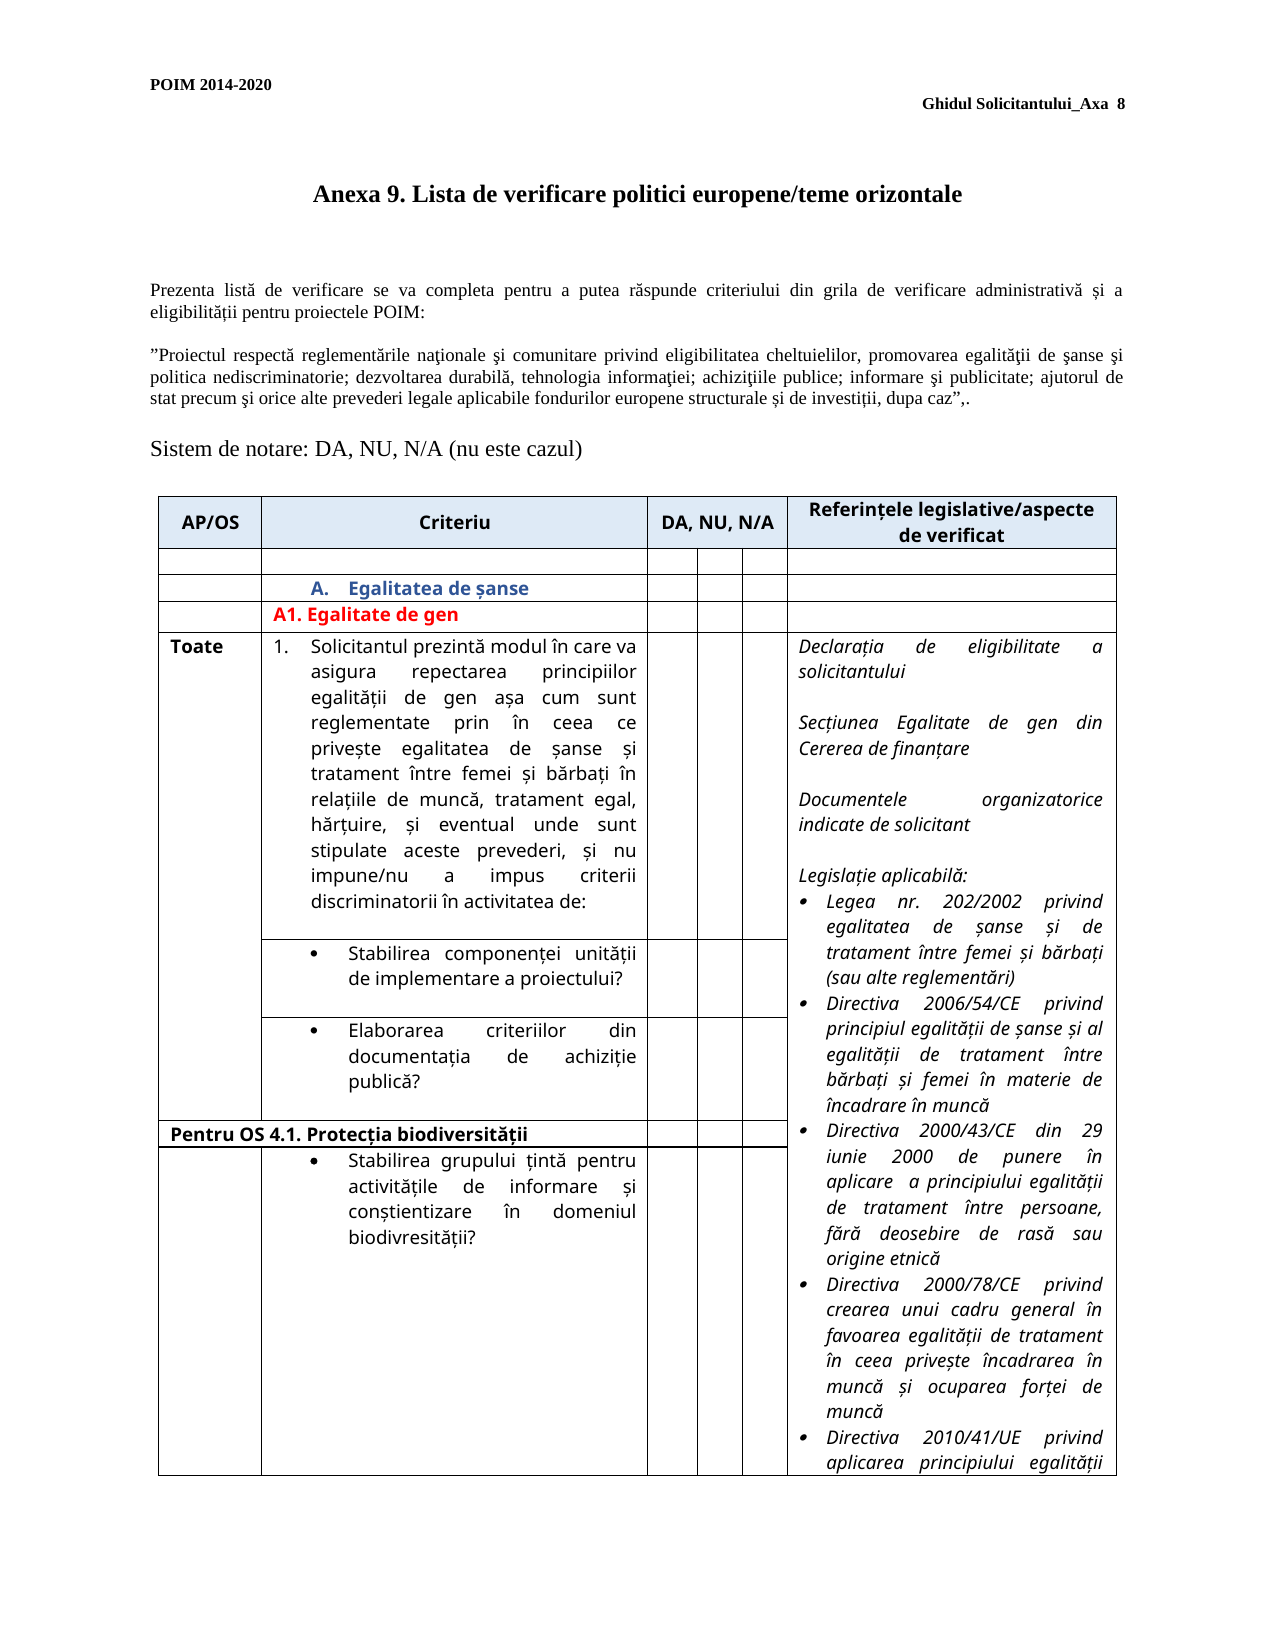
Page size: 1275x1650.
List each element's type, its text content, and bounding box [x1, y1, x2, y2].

table_cell [788, 575, 1116, 601]
table_cell [743, 633, 787, 939]
table_cell [262, 549, 647, 574]
table_cell [159, 1148, 261, 1475]
table_cell [648, 633, 697, 939]
table_cell [788, 549, 1116, 574]
table_cell [698, 1018, 742, 1120]
table_cell [743, 1148, 787, 1475]
table_cell [159, 549, 261, 574]
table_cell [648, 602, 697, 632]
table_cell [743, 1121, 787, 1146]
table_cell [743, 602, 787, 632]
table_cell Pentru OS 4.1. Protecția biodiversității [159, 1121, 647, 1146]
table_cell [698, 940, 742, 1017]
table_cell [648, 575, 697, 601]
table_header Criteriu [262, 497, 647, 548]
table_cell Elaborarea criteriilor din documentația de achiziție publică? [262, 1018, 647, 1120]
text Anexa 9. Lista de verificare politici europene/teme orizontale [150, 179, 1125, 207]
table_cell [743, 549, 787, 574]
table_cell [698, 1121, 742, 1146]
table_cell [743, 1018, 787, 1120]
table_cell [648, 1148, 697, 1475]
table_cell [788, 602, 1116, 632]
table_cell Declarația de eligibilitate a solicitantului Secțiunea Egalitate de gen din Cererea de finanțare Documentele organizatorice indicate de solicitant Legislație aplicabilă: Legea nr. 202/2002 privind egalitatea de șanse şi de tratament între femei şi bărbaţi (sau alte reglementări) Directiva 2006/54/CE privind principiul egalității de șanse și al egalității de tratament între bărbați și femei în materie de încadrare în muncă Directiva 2000/43/CE din 29 iunie 2000 de punere în aplicare a principiului egalității de tratament între persoane, fără deosebire de rasă sau origine etnică Directiva 2000/78/CE privind crearea unui cadru general în favoarea egalității de tratament în ceea privește încadrarea în muncă și ocuparea forței de muncă Directiva 2010/41/UE privind aplicarea principiului egalității de tratament între bărbații și femeile care desfășoară o activitate independentă și de abrogare a Directivei 86/613/CEE Directiva 2006/54/CE privind punerea în aplicare a principiului egalității de șanse și al egalității de tratament între bărbați și femei în materie de încadrare în muncă și de muncă Directiva 2004/113/CE de aplicare a principiului egalității de tratament între femei și bărbați privind accesul la bunuri și servicii și furnizarea de bunuri și servicii [788, 633, 1116, 1475]
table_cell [262, 1148, 647, 1475]
table_cell Stabilirea componenței unității de implementare a proiectului? [262, 940, 647, 1017]
table_cell Egalitatea de șanse [262, 575, 647, 601]
table_cell [698, 549, 742, 574]
table_cell [159, 575, 261, 601]
table_cell [159, 602, 261, 632]
table_cell [698, 602, 742, 632]
table_cell [648, 1018, 697, 1120]
table_cell [648, 549, 697, 574]
table_cell A1. Egalitate de gen [262, 602, 647, 632]
table_cell Solicitantul prezintă modul în care va asigura repectarea principiilor egalității de gen așa cum sunt reglementate prin în ceea ce privește egalitatea de șanse și tratament între femei și bărbați în relațiile de muncă, tratament egal, hărțuire, și eventual unde sunt stipulate aceste prevederi, și nu impune/nu a impus criterii discriminatorii în activitatea de: [262, 633, 647, 939]
table_header Referințele legislative/aspecte de verificat [788, 497, 1116, 548]
table_cell [648, 1121, 697, 1146]
table_header DA, NU, N/A [648, 497, 787, 548]
table_cell Toate [159, 633, 261, 1120]
table_cell [698, 1148, 742, 1475]
table_cell [743, 940, 787, 1017]
table_header AP/OS [159, 497, 261, 548]
table_cell [698, 633, 742, 939]
text ”Proiectul respectă reglementările naţionale şi comunitare privind eligibilitatea cheltuielilor, promovarea egalităţii de şanse şi politica nediscriminatorie; dezvoltarea durabilă, tehnologia informaţiei; achiziţiile publice; informare şi publicitate; ajutorul de stat precum şi orice alte prevederi legale aplicabile fondurilor europene structurale și de investiții, dupa caz”,. [150, 344, 1125, 409]
text Sistem de notare: DA, NU, N/A (nu este cazul) [150, 435, 1125, 461]
text Prezenta listă de verificare se va completa pentru a putea răspunde criteriului din grila de verificare administrativă și a eligibilității pentru proiectele POIM: [150, 279, 1125, 322]
table_cell [743, 575, 787, 601]
table_cell [698, 575, 742, 601]
table_cell [648, 940, 697, 1017]
